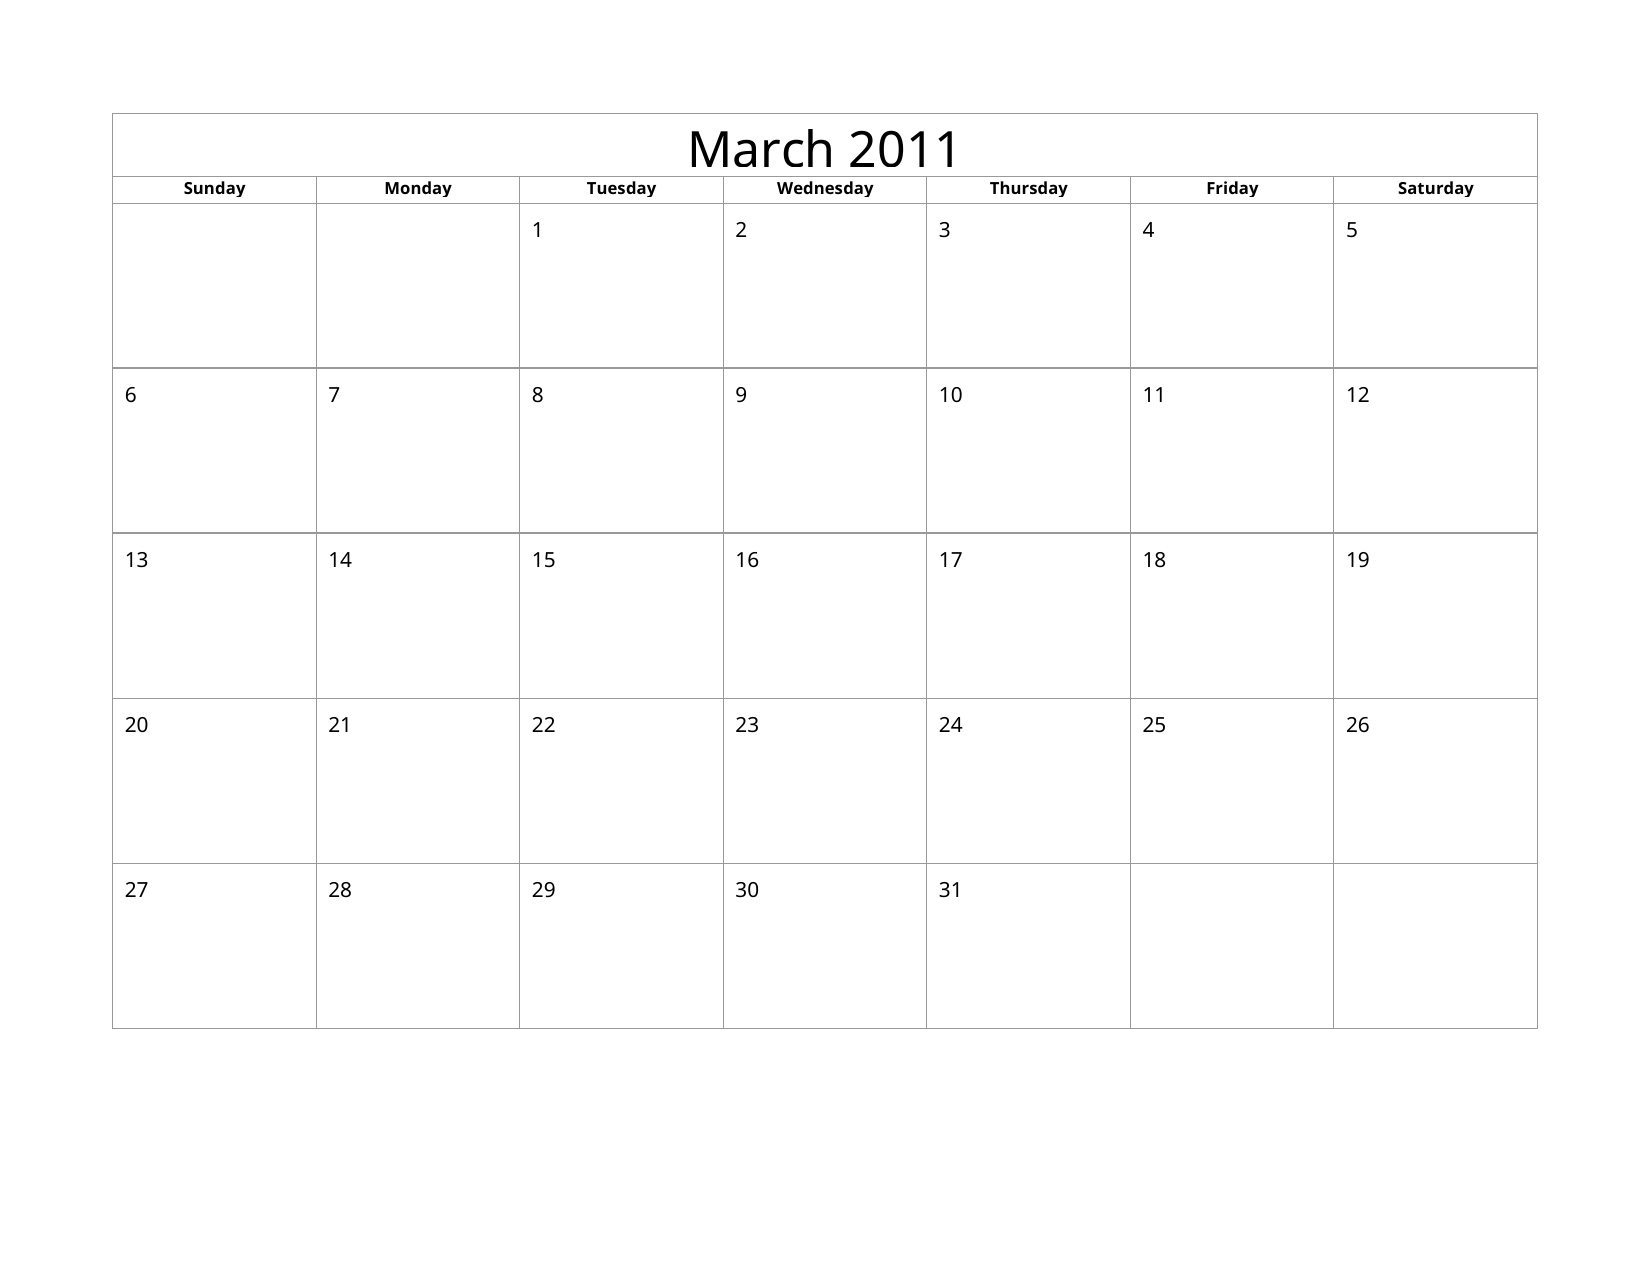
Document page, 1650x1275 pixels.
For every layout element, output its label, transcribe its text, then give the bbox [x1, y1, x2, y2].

table_cell 28 [317, 864, 519, 1027]
table_cell 14 [317, 534, 519, 697]
table_cell 16 [724, 534, 926, 697]
table_cell Friday [1131, 177, 1333, 202]
table_cell Saturday [1334, 177, 1537, 202]
table_cell Thursday [927, 177, 1130, 202]
table_cell 19 [1334, 534, 1537, 697]
table_cell 31 [927, 864, 1130, 1027]
table_cell 20 [113, 699, 316, 862]
table_cell 30 [724, 864, 926, 1027]
table_cell 5 [1334, 204, 1537, 367]
table_cell [113, 204, 316, 367]
table_cell 3 [927, 204, 1130, 367]
table_cell 17 [927, 534, 1130, 697]
table_cell 29 [520, 864, 723, 1027]
table_cell [1334, 864, 1537, 1027]
table_cell Wednesday [724, 177, 926, 202]
table_cell 22 [520, 699, 723, 862]
table_cell 2 [724, 204, 926, 367]
table_cell Sunday [113, 177, 316, 202]
table_cell 4 [1131, 204, 1333, 367]
table_cell 8 [520, 369, 723, 532]
table_cell Monday [317, 177, 519, 202]
table_cell 6 [113, 369, 316, 532]
table_cell 11 [1131, 369, 1333, 532]
table_cell 26 [1334, 699, 1537, 862]
table_cell 13 [113, 534, 316, 697]
table_cell Tuesday [520, 177, 723, 202]
table_cell [1131, 864, 1333, 1027]
table_cell 15 [520, 534, 723, 697]
table_cell 18 [1131, 534, 1333, 697]
table_cell 7 [317, 369, 519, 532]
table_cell 27 [113, 864, 316, 1027]
table_cell 24 [927, 699, 1130, 862]
table_cell 1 [520, 204, 723, 367]
table_cell 12 [1334, 369, 1537, 532]
table_cell 21 [317, 699, 519, 862]
table_cell 25 [1131, 699, 1333, 862]
table_cell 23 [724, 699, 926, 862]
table_cell 10 [927, 369, 1130, 532]
table_cell 9 [724, 369, 926, 532]
table_cell [317, 204, 519, 367]
table_header March 2011 [113, 114, 1537, 176]
